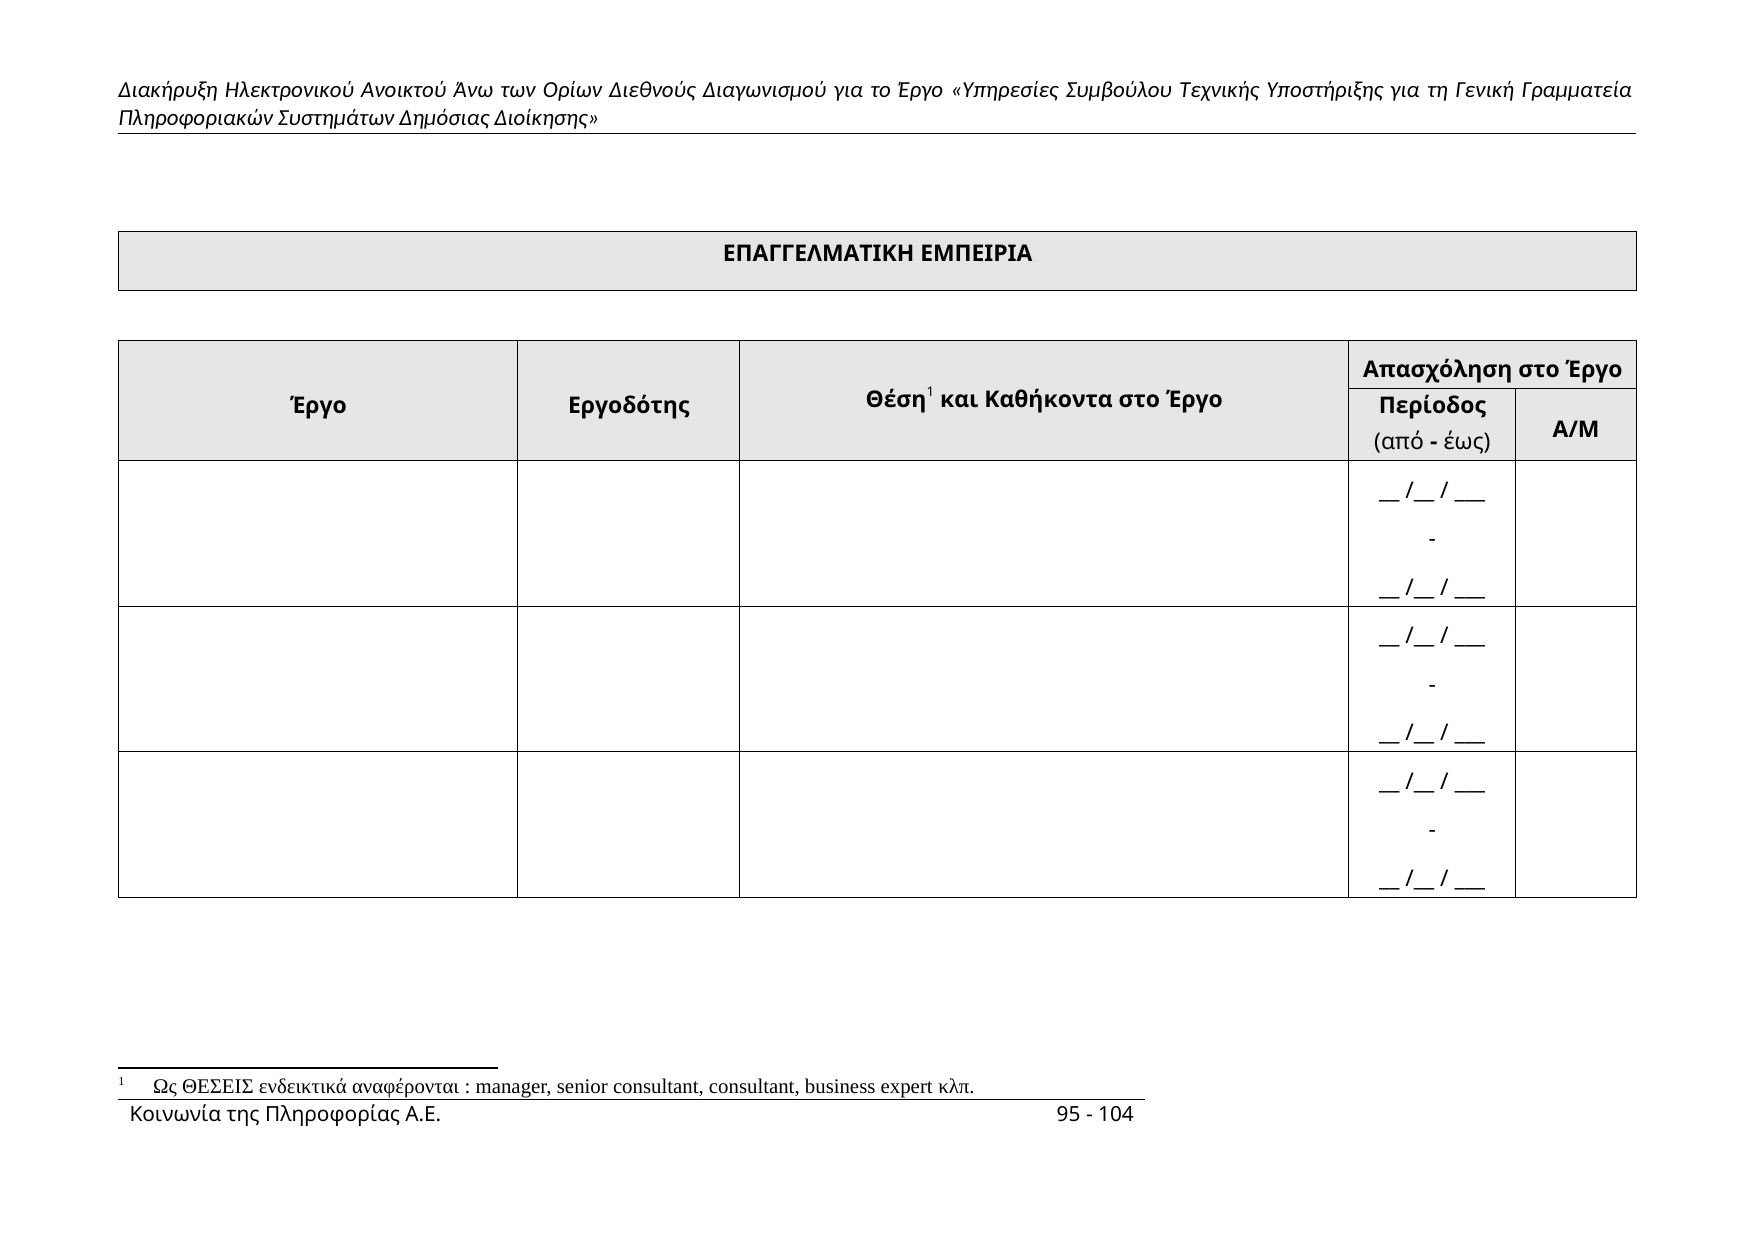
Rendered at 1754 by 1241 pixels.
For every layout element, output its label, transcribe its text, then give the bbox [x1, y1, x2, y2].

table_header ΕΠΑΓΓΕΛΜΑΤΙΚΗ ΕΜΠΕΙΡΙΑ [119, 232, 1636, 290]
table_header Θέση και Καθήκοντα στο Έργο [740, 341, 1348, 460]
table_cell [1516, 752, 1636, 897]
table_cell [518, 461, 739, 606]
table_cell [119, 461, 517, 606]
table_header Εργοδότης [518, 341, 739, 460]
table_cell [119, 752, 517, 897]
table_cell [1516, 607, 1636, 751]
table_cell [740, 461, 1348, 606]
table_cell [518, 752, 739, 897]
table_cell [518, 607, 739, 751]
table_cell [740, 752, 1348, 897]
table_cell Περίοδος (από - έως) [1349, 389, 1515, 460]
table_cell __ /__ / ___ - __ /__ / ___ [1349, 461, 1515, 606]
table_cell [1516, 461, 1636, 606]
table_cell [119, 607, 517, 751]
table_cell Α/Μ [1516, 389, 1636, 460]
table_cell __ /__ / ___ - __ /__ / ___ [1349, 752, 1515, 897]
table_header Έργο [119, 341, 517, 460]
table_header Απασχόληση στο Έργο [1349, 341, 1636, 388]
table_cell [740, 607, 1348, 751]
table_cell __ /__ / ___ - __ /__ / ___ [1349, 607, 1515, 751]
